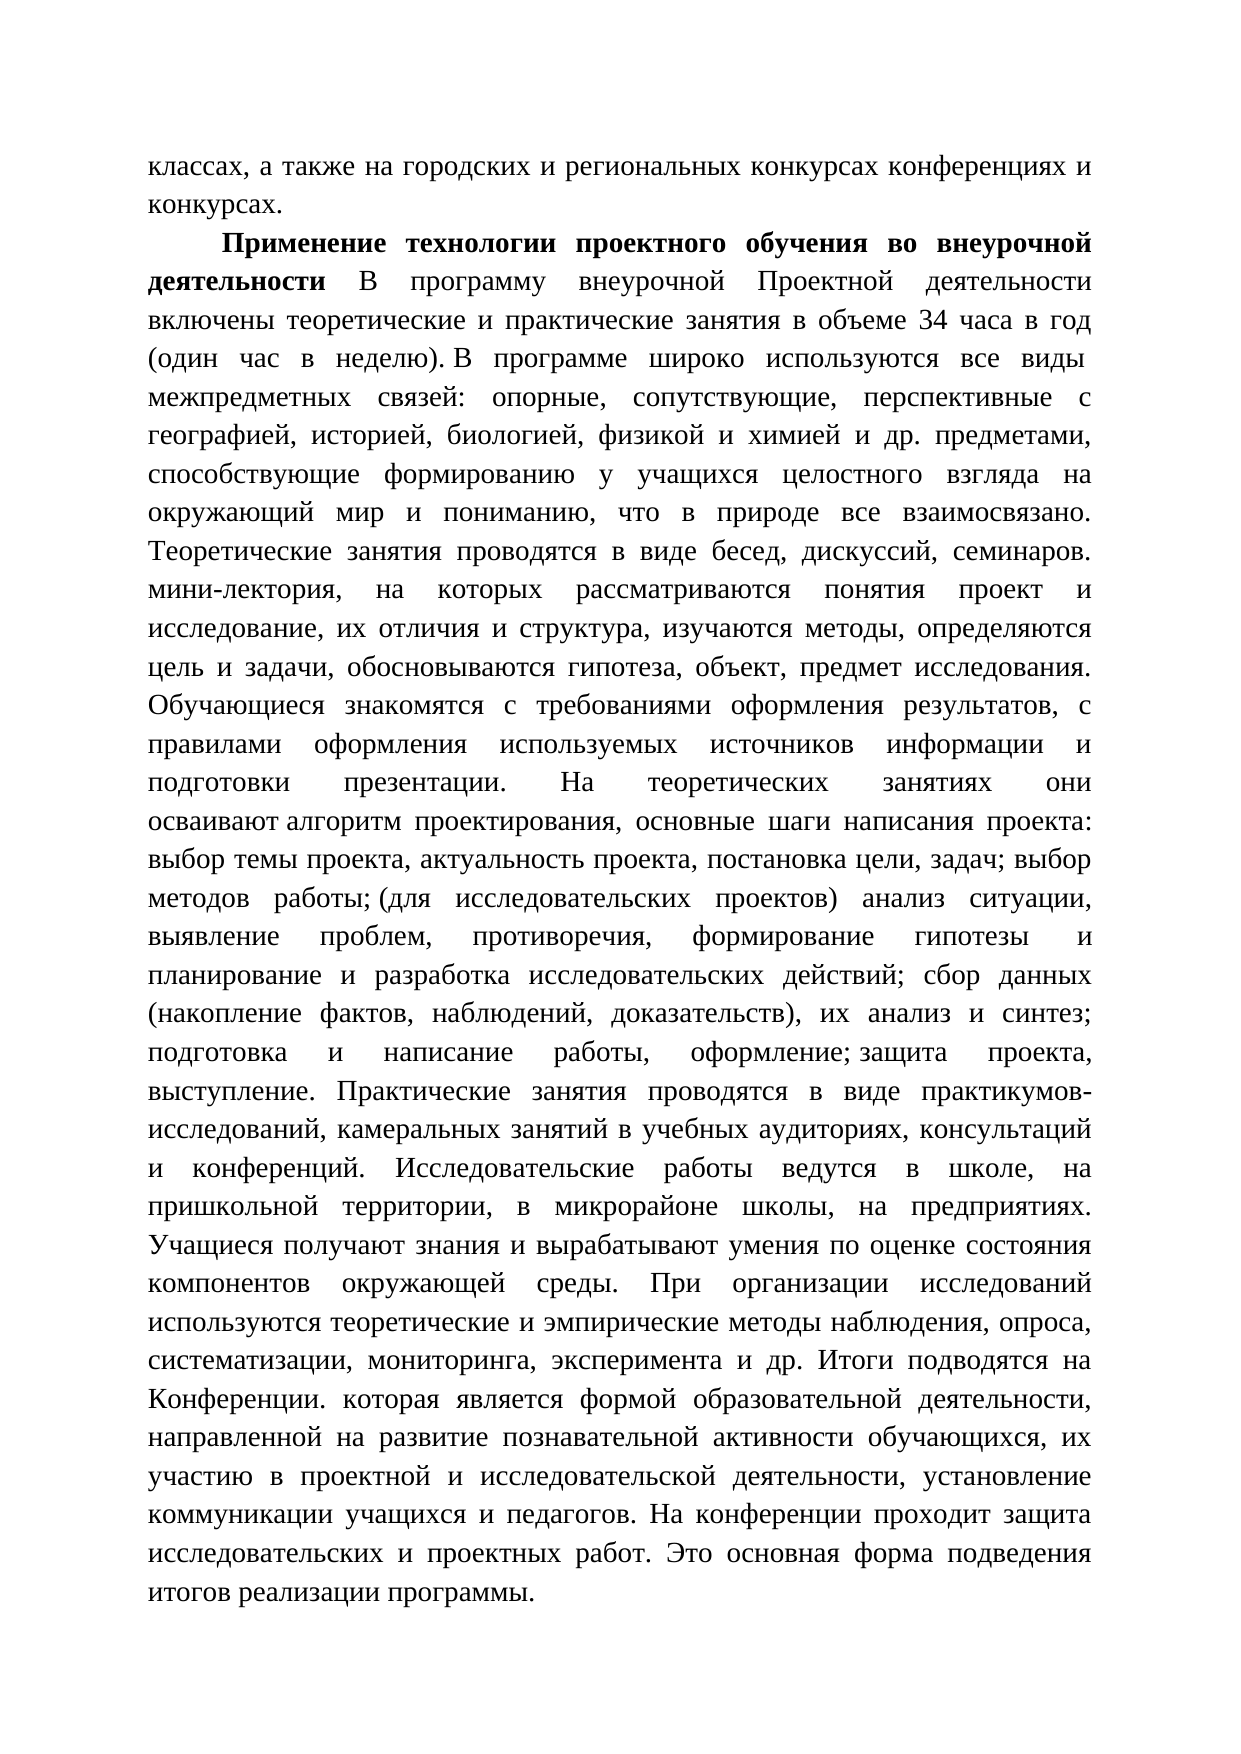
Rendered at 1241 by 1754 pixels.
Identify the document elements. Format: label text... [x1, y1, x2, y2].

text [148, 148, 1092, 220]
text Применение технологии проектного обучения во внеурочной деятельности В программу внеурочной Проектной деятельности включены теоретические и практические занятия в объеме 34 часа в год (один час в неделю). В программе широко используются все виды межпредметных связей: опорные, сопутствующие, перспективные с географией, историей, биологией, физикой и химией и др. предметами, способствующие формированию у учащихся целостного взгляда на окружающий мир и пониманию, что в природе все взаимосвязано. Теоретические занятия проводятся в виде бесед, дискуссий, семинаров. мини-лектория, на которых рассматриваются понятия проект и исследование, их отличия и структура, изучаются методы, определяются цель и задачи, обосновываются гипотеза, объект, предмет исследования. Обучающиеся знакомятся с требованиями оформления результатов, с правилами оформления используемых источников информации и подготовки презентации. На теоретических занятиях они осваивают алгоритм проектирования, основные шаги написания проекта: выбор темы проекта, актуальность проекта, постановка цели, задач; выбор методов работы; (для исследовательских проектов) анализ ситуации, выявление проблем, противоречия, формирование гипотезы и планирование и разработка исследовательских действий; сбор данных (накопление фактов, наблюдений, доказательств), их анализ и синтез; подготовка и написание работы, оформление; защита проекта, выступление. Практические занятия проводятся в виде практикумов-исследований, камеральных занятий в учебных аудиториях, консультаций и конференций. Исследовательские работы ведутся в школе, на пришкольной территории, в микрорайоне школы, на предприятиях. Учащиеся получают знания и вырабатывают умения по оценке состояния компонентов окружающей среды. При организации исследований используются теоретические и эмпирические методы наблюдения, опроса, систематизации, мониторинга, эксперимента и др. Итоги подводятся на Конференции. которая является формой образовательной деятельности, направленной на развитие познавательной активности обучающихся, их участию в проектной и исследовательской деятельности, установление коммуникации учащихся и педагогов. На конференции проходит защита исследовательских и проектных работ. Это основная форма подведения итогов реализации программы. [148, 225, 1092, 1607]
